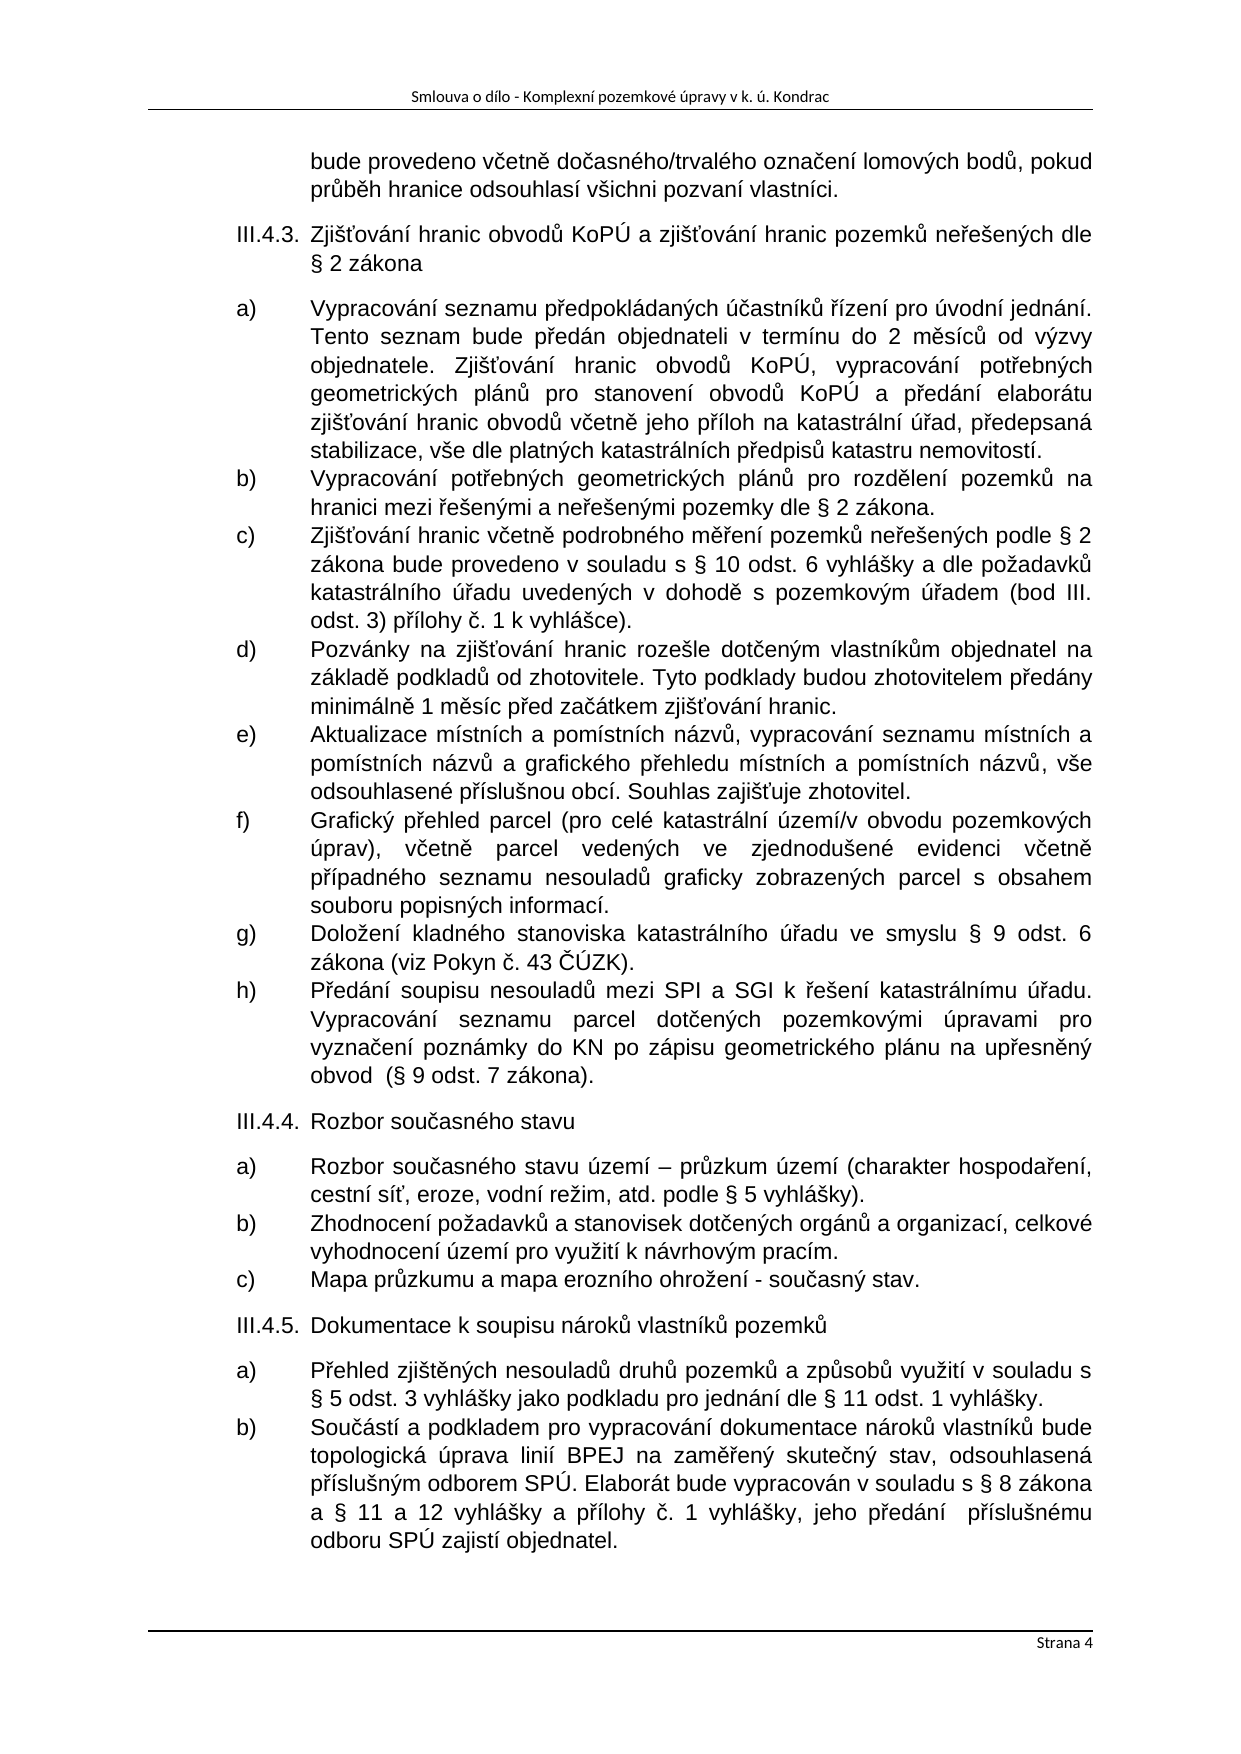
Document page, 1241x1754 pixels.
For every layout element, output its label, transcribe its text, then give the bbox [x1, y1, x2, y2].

text Vypracování seznamu předpokládaných účastníků řízení pro úvodní jednání. Tento seznam bude předán objednateli v termínu do 2 měsíců od výzvy objednatele. Zjišťování hranic obvodů KoPÚ, vypracování potřebných geometrických plánů pro stanovení obvodů KoPÚ a předání elaborátu zjišťování hranic obvodů včetně jeho příloh na katastrální úřad, předepsaná stabilizace, vše dle platných katastrálních předpisů katastru nemovitostí. [236, 295, 1093, 463]
text Mapa průzkumu a mapa erozního ohrožení - současný stav. [236, 1266, 1093, 1293]
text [236, 148, 1093, 202]
text Doložení kladného stanoviska katastrálního úřadu ve smyslu § 9 odst. 6 zákona (viz Pokyn č. 43 ČÚZK). [236, 920, 1093, 975]
text Rozbor současného stavu [236, 1108, 1093, 1134]
text Dokumentace k soupisu nároků vlastníků pozemků [236, 1312, 1093, 1338]
text Předání soupisu nesouladů mezi SPI a SGI k řešení katastrálnímu úřadu. Vypracování seznamu parcel dotčených pozemkovými úpravami pro vyznačení poznámky do KN po zápisu geometrického plánu na upřesněný obvod (§ 9 odst. 7 zákona). [236, 977, 1093, 1089]
text Zjišťování hranic včetně podrobného měření pozemků neřešených podle § 2 zákona bude provedeno v souladu s § 10 odst. 6 vyhlášky a dle požadavků katastrálního úřadu uvedených v dohodě s pozemkovým úřadem (bod III. odst. 3) přílohy č. 1 k vyhlášce). [236, 522, 1093, 634]
text Součástí a podkladem pro vypracování dokumentace nároků vlastníků bude topologická úprava linií BPEJ na zaměřený skutečný stav, odsouhlasená příslušným odborem SPÚ. Elaborát bude vypracován v souladu s § 8 zákona a § 11 a 12 vyhlášky a přílohy č. 1 vyhlášky, jeho předání příslušnému odboru SPÚ zajistí objednatel. [236, 1413, 1093, 1554]
text Zjišťování hranic obvodů KoPÚ a zjišťování hranic pozemků neřešených dle § 2 zákona [236, 221, 1093, 276]
text Zhodnocení požadavků a stanovisek dotčených orgánů a organizací, celkové vyhodnocení území pro využití k návrhovým pracím. [236, 1209, 1093, 1264]
text Pozvánky na zjišťování hranic rozešle dotčeným vlastníkům objednatel na základě podkladů od zhotovitele. Tyto podklady budou zhotovitelem předány minimálně 1 měsíc před začátkem zjišťování hranic. [236, 636, 1093, 719]
text Přehled zjištěných nesouladů druhů pozemků a způsobů využití v souladu s § 5 odst. 3 vyhlášky jako podkladu pro jednání dle § 11 odst. 1 vyhlášky. [236, 1357, 1093, 1411]
text Rozbor současného stavu území – průzkum území (charakter hospodaření, cestní síť, eroze, vodní režim, atd. podle § 5 vyhlášky). [236, 1153, 1093, 1207]
text Vypracování potřebných geometrických plánů pro rozdělení pozemků na hranici mezi řešenými a neřešenými pozemky dle § 2 zákona. [236, 465, 1093, 520]
text Aktualizace místních a pomístních názvů, vypracování seznamu místních a pomístních názvů a grafického přehledu místních a pomístních názvů, vše odsouhlasené příslušnou obcí. Souhlas zajišťuje zhotovitel. [236, 721, 1093, 804]
text Grafický přehled parcel (pro celé katastrální území/v obvodu pozemkových úprav), včetně parcel vedených ve zjednodušené evidenci včetně případného seznamu nesouladů graficky zobrazených parcel s obsahem souboru popisných informací. [236, 807, 1093, 918]
